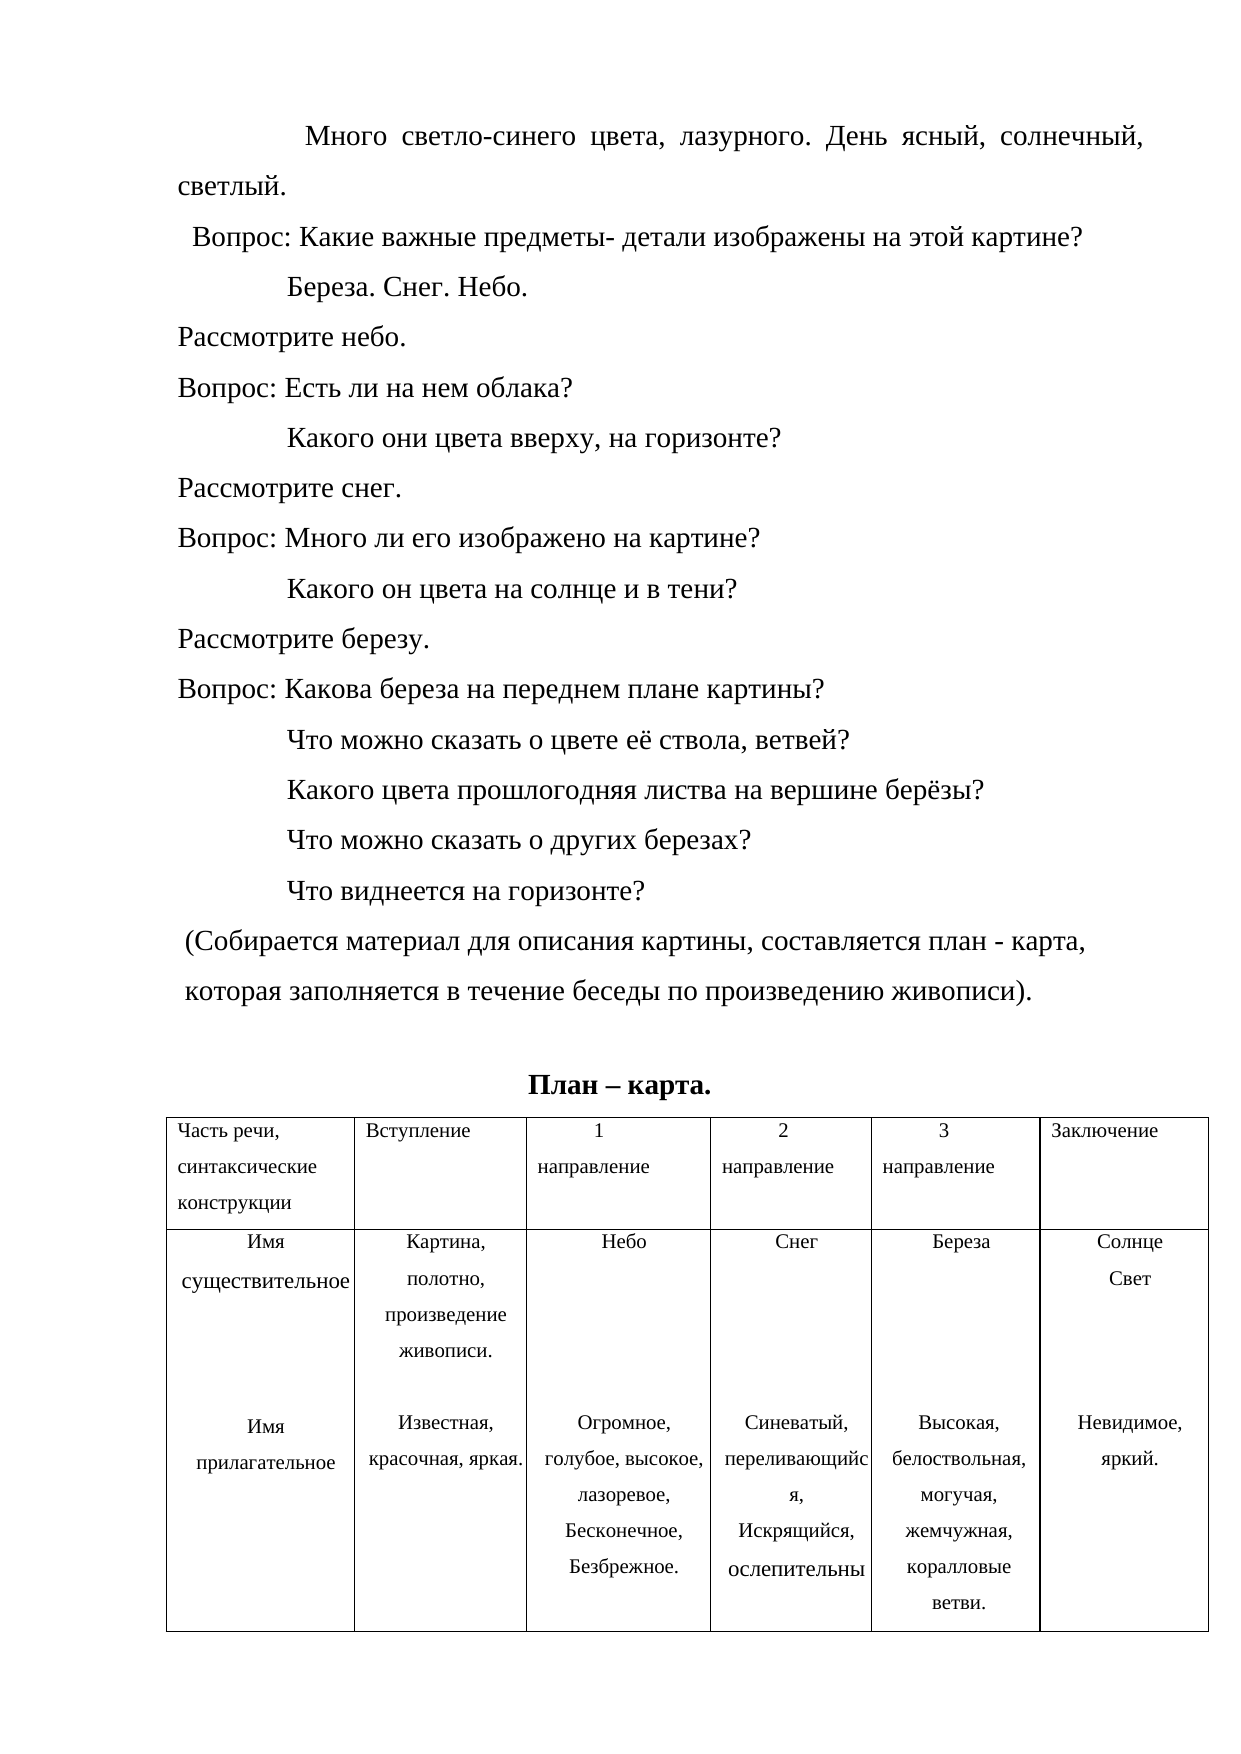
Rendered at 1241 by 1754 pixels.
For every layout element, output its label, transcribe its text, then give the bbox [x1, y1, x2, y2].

table_header Заключение [1041, 1118, 1208, 1228]
text Рассмотрите небо. [177, 319, 1146, 353]
text Что виднеется на горизонте? [177, 873, 1146, 906]
text Что можно сказать о цвете её ствола, ветвей? [177, 722, 1146, 755]
text Что можно сказать о других березах? [177, 822, 1146, 856]
text Вопрос: Много ли его изображено на картине? [177, 521, 1146, 554]
text (Собирается материал для описания картины, составляется план - карта, [177, 923, 1146, 957]
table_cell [1041, 1230, 1208, 1631]
text Много светло-синего цвета, лазурного. День ясный, солнечный, светлый. [177, 118, 1146, 202]
text Рассмотрите березу. [177, 621, 1146, 655]
text Вопрос: Есть ли на нем облака? [177, 370, 1146, 403]
text Какого они цвета вверху, на горизонте? [177, 420, 1146, 453]
table_header 2 направление [711, 1118, 871, 1228]
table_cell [711, 1230, 871, 1631]
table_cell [167, 1230, 354, 1631]
text Береза. Снег. Небо. [177, 269, 1146, 303]
text Какого он цвета на солнце и в тени? [177, 571, 1146, 604]
text План – карта. [165, 1067, 1146, 1100]
text Вопрос: Какова береза на переднем плане картины? [177, 672, 1146, 705]
table_header 1 направление [527, 1118, 710, 1228]
text Вопрос: Какие важные предметы- детали изображены на этой картине? [177, 219, 1146, 252]
table_header Часть речи, синтаксические конструкции [167, 1118, 354, 1228]
text Рассмотрите снег. [177, 470, 1146, 504]
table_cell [355, 1230, 526, 1631]
text которая заполняется в течение беседы по произведению живописи). [177, 973, 1146, 1007]
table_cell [527, 1230, 710, 1631]
table_header 3 направление [872, 1118, 1039, 1228]
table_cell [872, 1230, 1039, 1631]
text Какого цвета прошлогодняя листва на вершине берёзы? [177, 772, 1146, 806]
table_header Вступление [355, 1118, 526, 1228]
